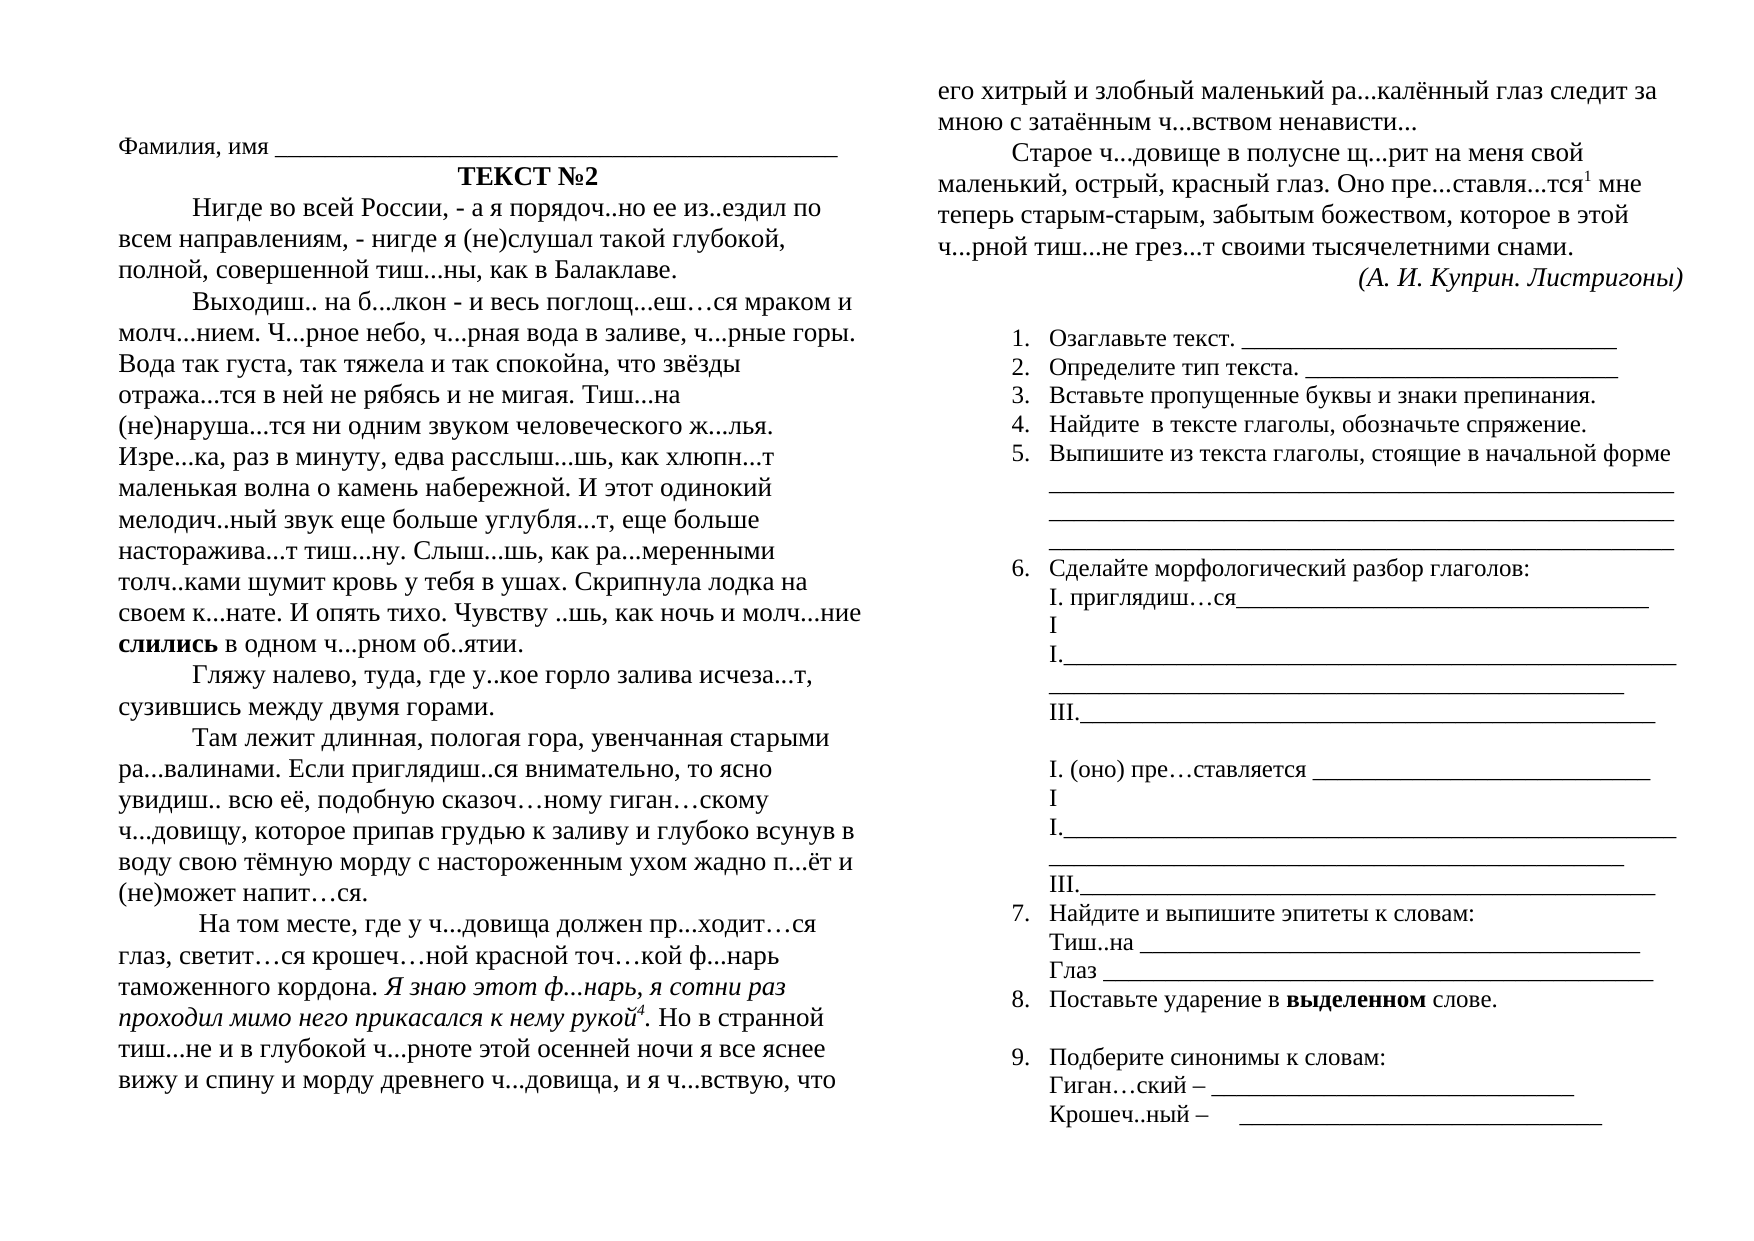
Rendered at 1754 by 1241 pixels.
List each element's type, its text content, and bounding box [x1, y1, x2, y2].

text II._______________________________________________________________________________________________ [1049, 611, 1683, 697]
text Гиган…ский – _____________________________ [1049, 1071, 1683, 1099]
text Фамилия, имя _____________________________________________ [118, 131, 864, 160]
list Выпишите из текста глаголы, стоящие в начальной форме ______________________________________________________________________________________________________________________________________________________ [1011, 438, 1683, 553]
text Выходиш.. на б...лкон - и весь поглощ...еш…ся мраком и молч...нием. Ч...рное небо, ч...рная вода в заливе, ч...рные горы. Вода так густа, так тяжела и так спокойна, что звёзды отража...тся в ней не рябясь и не мигая. Тиш...на (не)наруша...тся ни одним звуком человеческого ж...лья. Изре...ка, раз в минуту, едва расслыш...шь, как хлюпн...т маленькая волна о камень набережной. И этот одинокий мелодич..ный звук еще больше углубля...т, еще больше насторажива...т тиш...ну. Слыш...шь, как ра...меренными толч..ками шумит кровь у тебя в ушах. Скрипнула лодка на своем к...нате. И опять тихо. Чувству ..шь, как ночь и молч...ние слились в одном ч...рном об..ятии. [118, 285, 864, 658]
text Крошеч..ный – _____________________________ [1049, 1099, 1683, 1128]
text На том месте, где у ч...довища должен пр...ходит…ся глаз, светит…ся крошеч…ной красной точ…кой ф...нарь таможенного кордона. Я знаю этот ф...нарь, я сотни раз проходил мимо него прикасался к нему рукой4. Но в странной тиш...не и в глубокой ч...рноте этой осенней ночи я все яснее вижу и спину и морду древнего ч...довища, и я ч...вствую, что его хитрый и злобный маленький ра...калённый глаз следит за мною с затаённым ч...вством ненависти... [938, 74, 1683, 136]
text Тиш..на ________________________________________ [1049, 927, 1683, 956]
text Нигде во всей России, - а я порядоч..но ее из..ездил по всем направлениям, - нигде я (не)слушал такой глубокой, полной, совершенной тиш...ны, как в Балаклаве. [118, 191, 864, 285]
text I. приглядиш…ся_________________________________ [1049, 582, 1683, 611]
text II._______________________________________________________________________________________________ [1049, 783, 1683, 869]
list Вставьте пропущенные буквы и знаки препинания. [1011, 381, 1683, 409]
list Найдите и выпишите эпитеты к словам: [1011, 898, 1683, 927]
list Поставьте ударение в выделенном слове. [1011, 984, 1683, 1013]
text III.______________________________________________ [1049, 697, 1683, 726]
list Озаглавьте текст. ______________________________ [1011, 323, 1683, 352]
text (А. И. Куприн. Листригоны) [938, 261, 1683, 292]
text На том месте, где у ч...довища должен пр...ходит…ся глаз, светит…ся крошеч…ной красной точ…кой ф...нарь таможенного кордона. Я знаю этот ф...нарь, я сотни раз проходил мимо него прикасался к нему рукой4. Но в странной тиш...не и в глубокой ч...рноте этой осенней ночи я все яснее вижу и спину и морду древнего ч...довища, и я ч...вствую, что его хитрый и злобный маленький ра...калённый глаз следит за мною с затаённым ч...вством ненависти... [118, 908, 864, 1094]
text Там лежит длинная, пологая гора, увенчанная старыми ра...валинами. Если приглядиш..ся внимательно, то ясно увидиш.. всю её, подобную сказоч…ному гиган…скому ч...довищу, которое припав грудью к заливу и глубоко всунув в воду свою тёмную морду с настороженным ухом жадно п...ёт и (не)может напит…ся. [118, 721, 864, 908]
text Глаз ____________________________________________ [1049, 956, 1683, 984]
text ТЕКСТ №2 [118, 160, 864, 191]
list Найдите в тексте глаголы, обозначьте спряжение. [1011, 409, 1683, 438]
list Определите тип текста. _________________________ [1011, 352, 1683, 381]
text I. (оно) пре…ставляется ___________________________ [1049, 754, 1683, 783]
list Подберите синонимы к словам: [1011, 1042, 1683, 1071]
list Сделайте морфологический разбор глаголов: [1011, 553, 1683, 582]
text III.______________________________________________ [1049, 869, 1683, 898]
text Старое ч...довище в полусне щ...рит на меня свой маленький, острый, красный глаз. Оно пре...ставля...тся1 мне теперь старым-старым, забытым божеством, которое в этой ч...рной тиш...не грез...т своими тысячелетними снами. [938, 136, 1683, 261]
text Гляжу налево, туда, где у..кое горло залива исчеза...т, сузившись между двумя горами. [118, 658, 864, 721]
